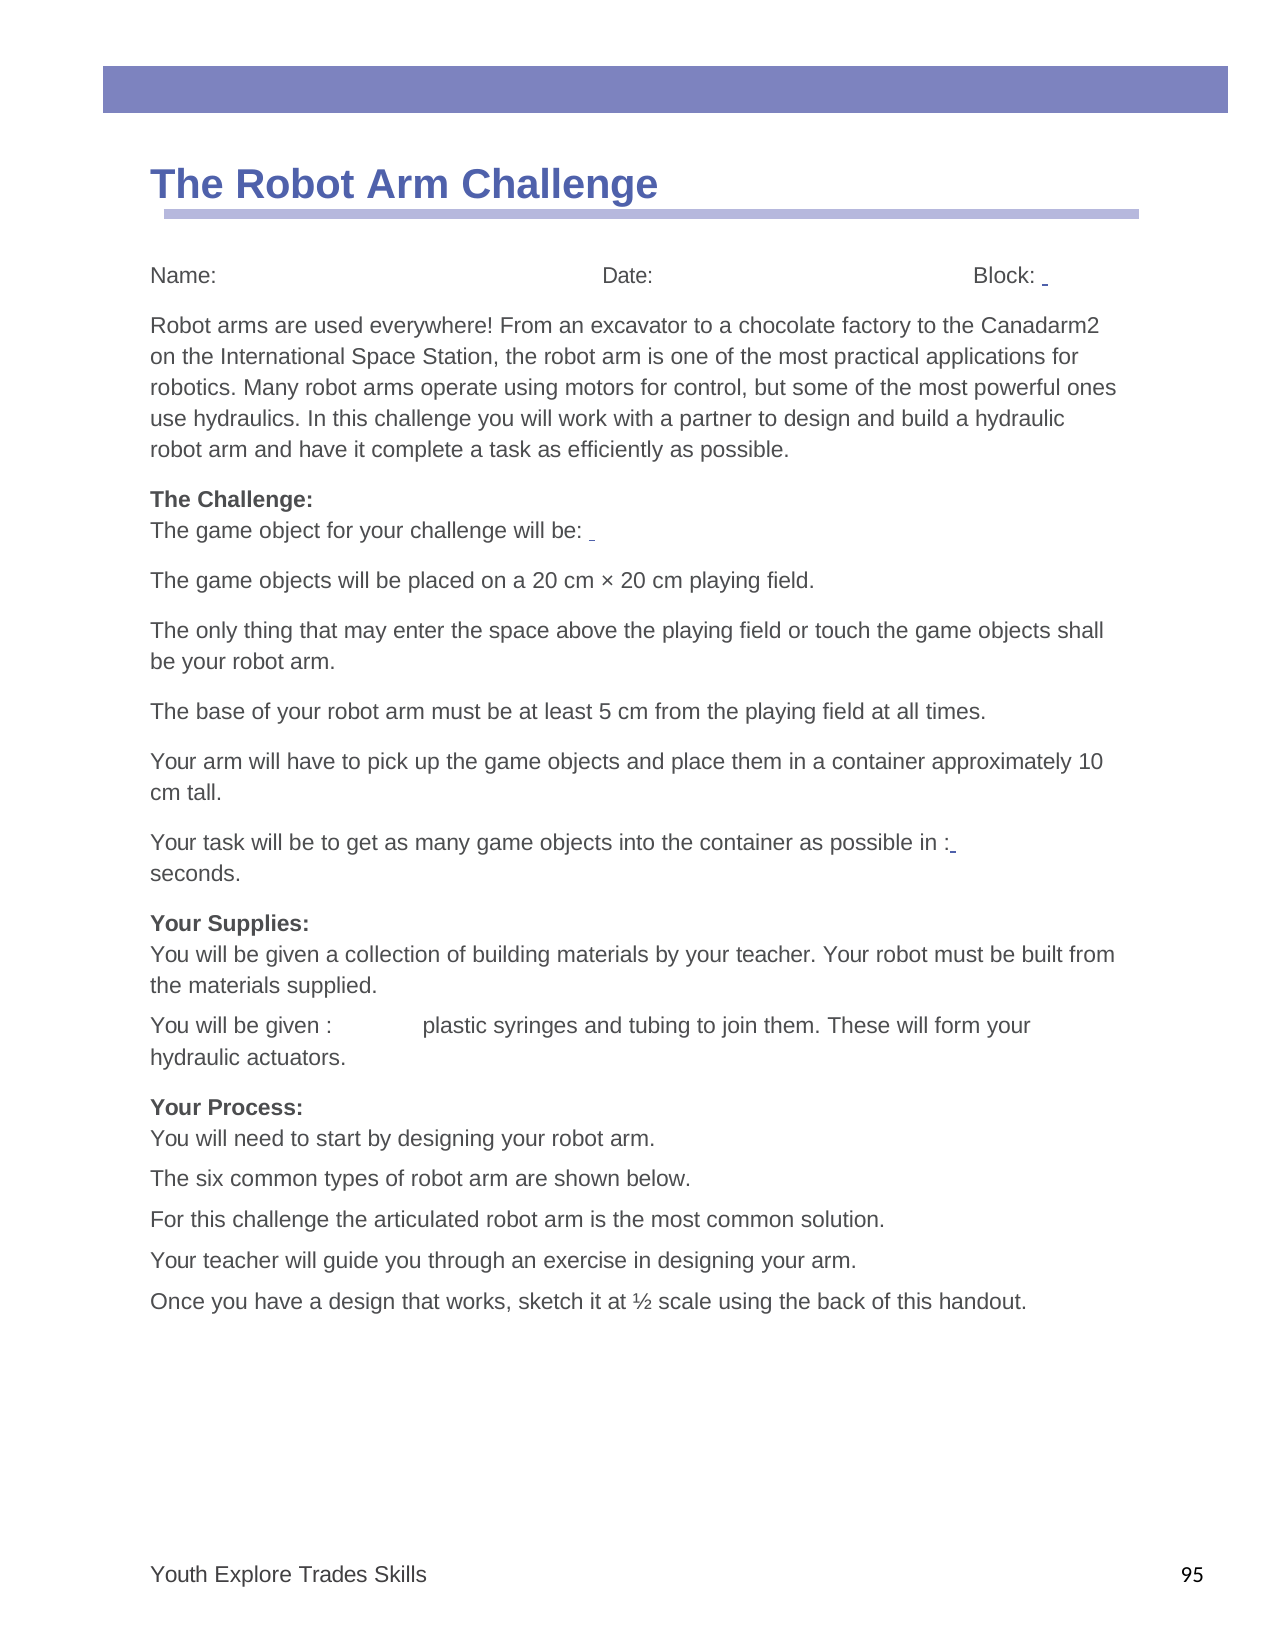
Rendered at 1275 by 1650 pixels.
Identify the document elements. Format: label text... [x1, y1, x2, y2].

text The only thing that may enter the space above the playing field or touch the game objects shall be your robot arm. [150, 617, 1117, 674]
text For this challenge the articulated robot arm is the most common solution. Your teacher will guide you through an exercise in designing your arm. [150, 1206, 911, 1273]
subtitle Your Supplies: [150, 910, 1239, 936]
text Robot arms are used everywhere! From an excavator to a chocolate factory to the Canadarm2 on the International Space Station, the robot arm is one of the most practical applications for robotics. Many robot arms operate using motors for control, but some of the most powerful ones use hydraulics. In this challenge you will work with a partner to design and build a hydraulic robot arm and have it complete a task as efficiently as possible. [150, 312, 1117, 462]
text The game objects will be placed on a 20 cm × 20 cm playing field. [150, 567, 1239, 593]
text You will be given : plastic syringes and tubing to join them. These will form your hydraulic actuators. [150, 1012, 1034, 1070]
text The base of your robot arm must be at least 5 cm from the playing field at all times. [150, 698, 1239, 724]
text Once you have a design that works, sketch it at ½ scale using the back of this handout. [150, 1288, 1239, 1314]
text You will be given a collection of building materials by your teacher. Your robot must be built from the materials supplied. [150, 941, 1141, 998]
text Your task will be to get as many game objects into the container as possible in : seconds. [150, 829, 998, 886]
subtitle Your Process: [150, 1093, 1239, 1120]
subtitle The Robot Arm Challenge [150, 160, 1239, 208]
subtitle The Challenge: [150, 486, 1239, 512]
text You will need to start by designing your robot arm. The six common types of robot arm are shown below. [150, 1125, 693, 1192]
text Name: Date: Block: [150, 262, 1239, 288]
text The game object for your challenge will be: [150, 517, 1239, 543]
text Your arm will have to pick up the game objects and place them in a container approximately 10 cm tall. [150, 748, 1117, 805]
